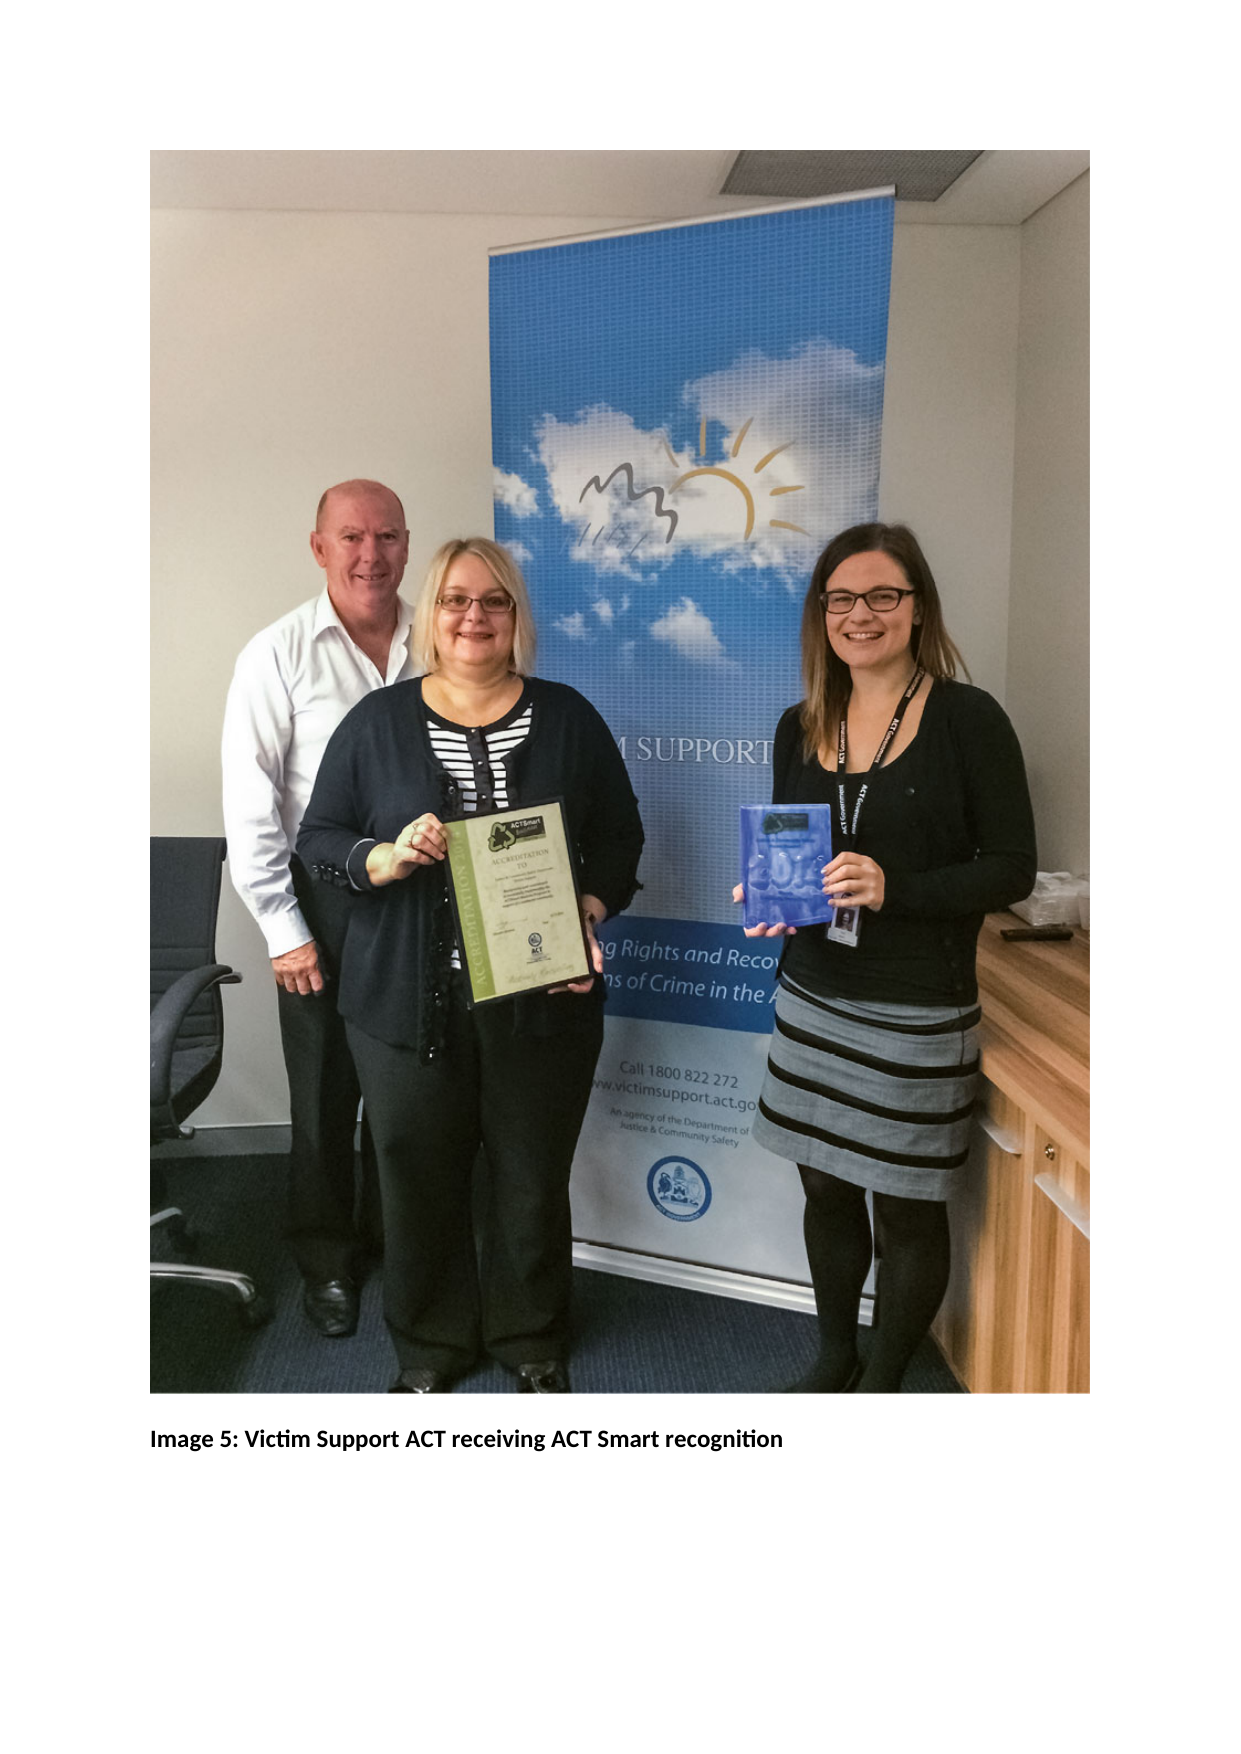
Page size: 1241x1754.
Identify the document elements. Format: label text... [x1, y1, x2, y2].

text Image 5: Victim Support ACT receiving ACT Smart recognition [150, 1423, 1090, 1453]
picture [150, 150, 1090, 1394]
